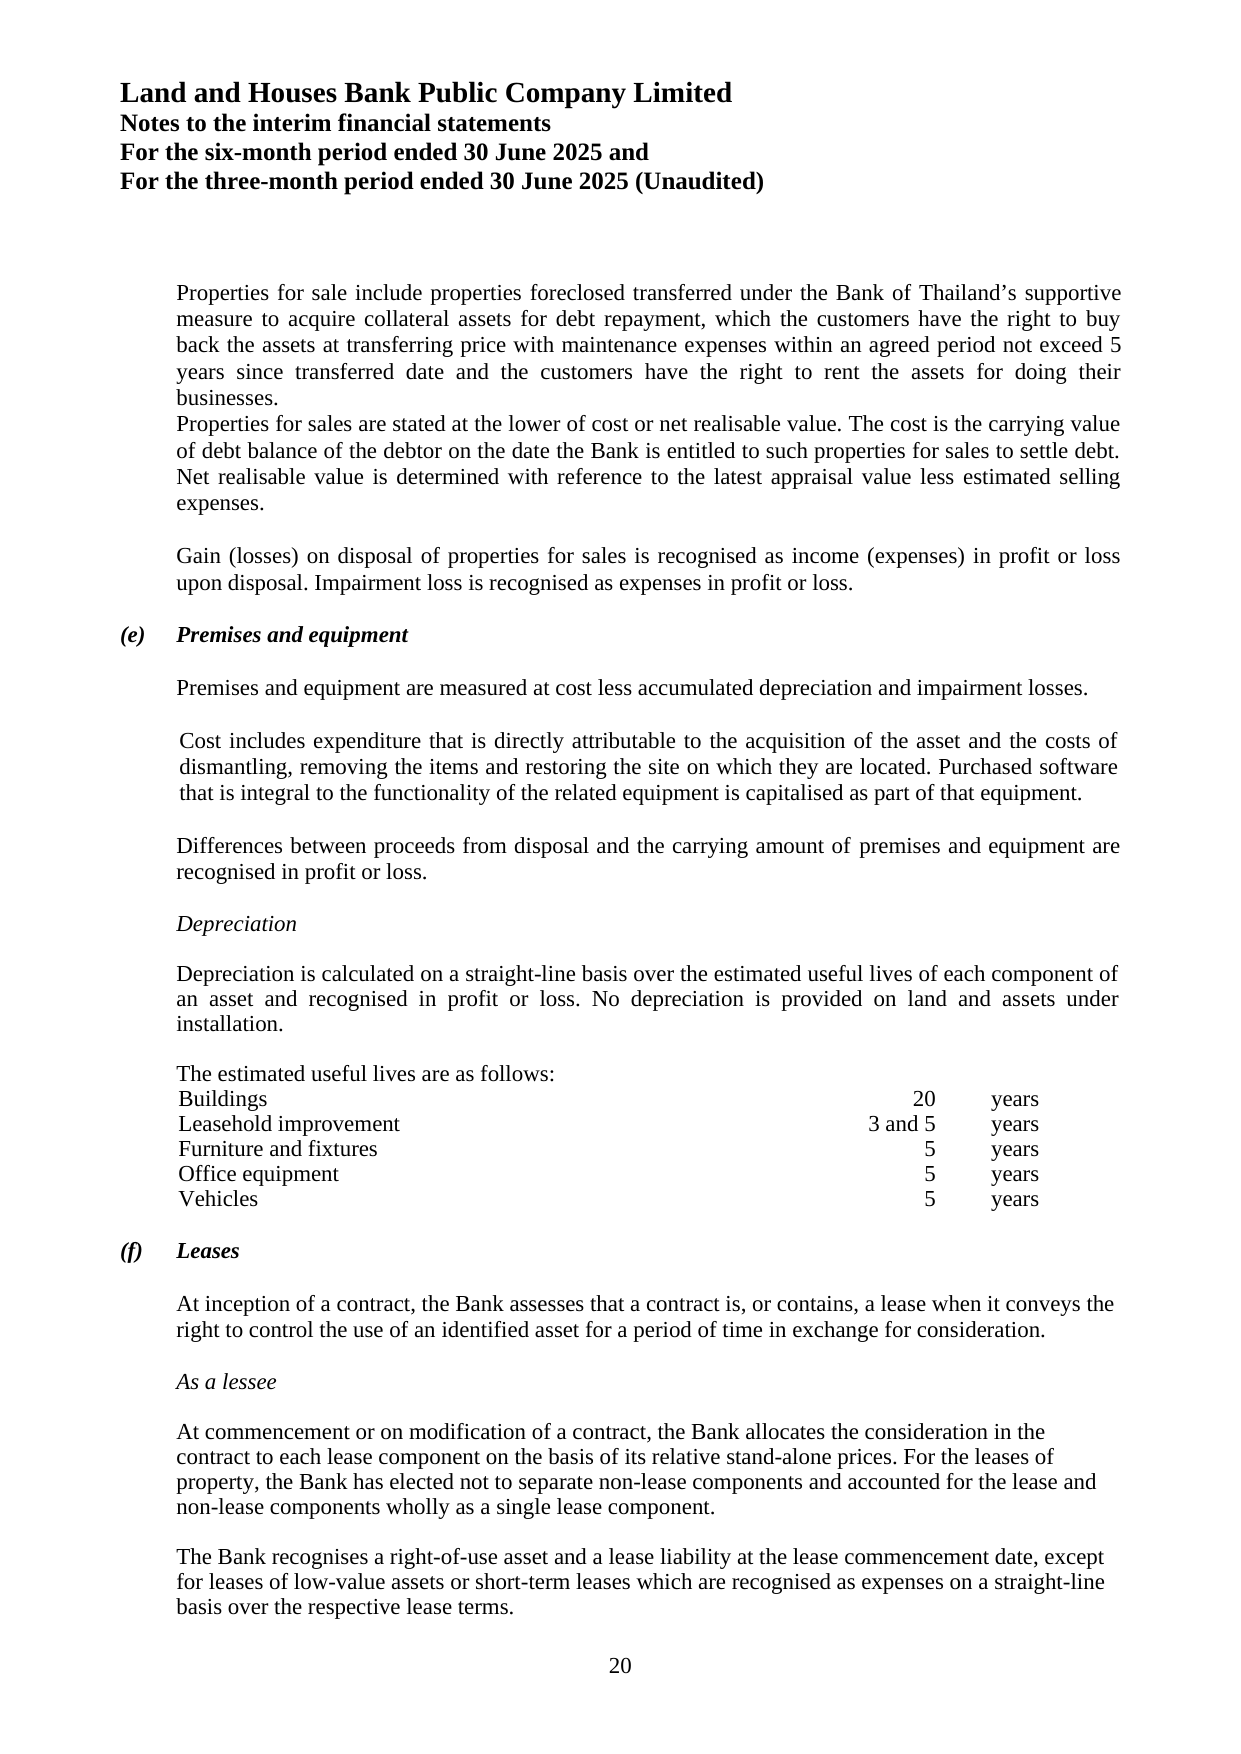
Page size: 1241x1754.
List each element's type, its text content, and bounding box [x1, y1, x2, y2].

text Properties for sales are stated at the lower of cost or net realisable value. The cost is the carrying value of debt balance of the debtor on the date the Bank is entitled to such properties for sales to settle debt. Net realisable value is determined with reference to the latest appraisal value less estimated selling expenses. [176, 410, 1123, 516]
text The Bank recognises a right-of-use asset and a lease liability at the lease commencement date, except for leases of low-value assets or short-term leases which are recognised as expenses on a straight-line basis over the respective lease terms. [176, 1544, 1120, 1619]
text The estimated useful lives are as follows: [176, 1061, 1120, 1086]
table_cell Vehicles [167, 1186, 607, 1211]
table_cell 5 [608, 1136, 947, 1161]
text As a lessee [176, 1369, 1120, 1394]
table_cell years [947, 1186, 1050, 1211]
text Gain (losses) on disposal of properties for sales is recognised as income (expenses) in profit or loss upon disposal. Impairment loss is recognised as expenses in profit or loss. [176, 542, 1123, 595]
table_cell 3 and 5 [608, 1111, 947, 1136]
table_cell years [947, 1111, 1050, 1136]
table_cell years [947, 1161, 1050, 1186]
table_cell 5 [608, 1186, 947, 1211]
table_cell Leasehold improvement [167, 1111, 607, 1136]
text Depreciation [176, 911, 1120, 936]
table_cell years [947, 1136, 1050, 1161]
text Properties for sale include properties foreclosed transferred under the Bank of Thailand’s supportive measure to acquire collateral assets for debt repayment, which the customers have the right to buy back the assets at transferring price with maintenance expenses within an agreed period not exceed 5 years since transferred date and the customers have the right to rent the assets for doing their businesses. [176, 279, 1123, 410]
text At inception of a contract, the Bank assesses that a contract is, or contains, a lease when it conveys the right to control the use of an identified asset for a period of time in exchange for consideration. [176, 1290, 1120, 1343]
text Premises and equipment are measured at cost less accumulated depreciation and impairment losses. [176, 674, 1121, 700]
text Depreciation is calculated on a straight-line basis over the estimated useful lives of each component of an asset and recognised in profit or loss. No depreciation is provided on land and assets under installation. [176, 961, 1120, 1036]
table_header Buildings [167, 1086, 607, 1111]
table_header years [947, 1086, 1050, 1111]
text Cost includes expenditure that is directly attributable to the acquisition of the asset and the costs of dismantling, removing the items and restoring the site on which they are located. Purchased software that is integral to the functionality of the related equipment is capitalised as part of that equipment. [179, 727, 1120, 806]
text Differences between proceeds from disposal and the carrying amount of premises and equipment are recognised in profit or loss. [176, 832, 1120, 885]
table_cell Office equipment [167, 1161, 607, 1186]
text At commencement or on modification of a contract, the Bank allocates the consideration in the contract to each lease component on the basis of its relative stand-alone prices. For the leases of property, the Bank has elected not to separate non-lease components and accounted for the lease and non-lease components wholly as a single lease component. [176, 1419, 1120, 1519]
subtitle Leases [120, 1237, 1120, 1264]
subtitle Premises and equipment [120, 621, 1120, 648]
table_cell Furniture and fixtures [167, 1136, 607, 1161]
table_cell 5 [608, 1161, 947, 1186]
table_header 20 [608, 1086, 947, 1111]
